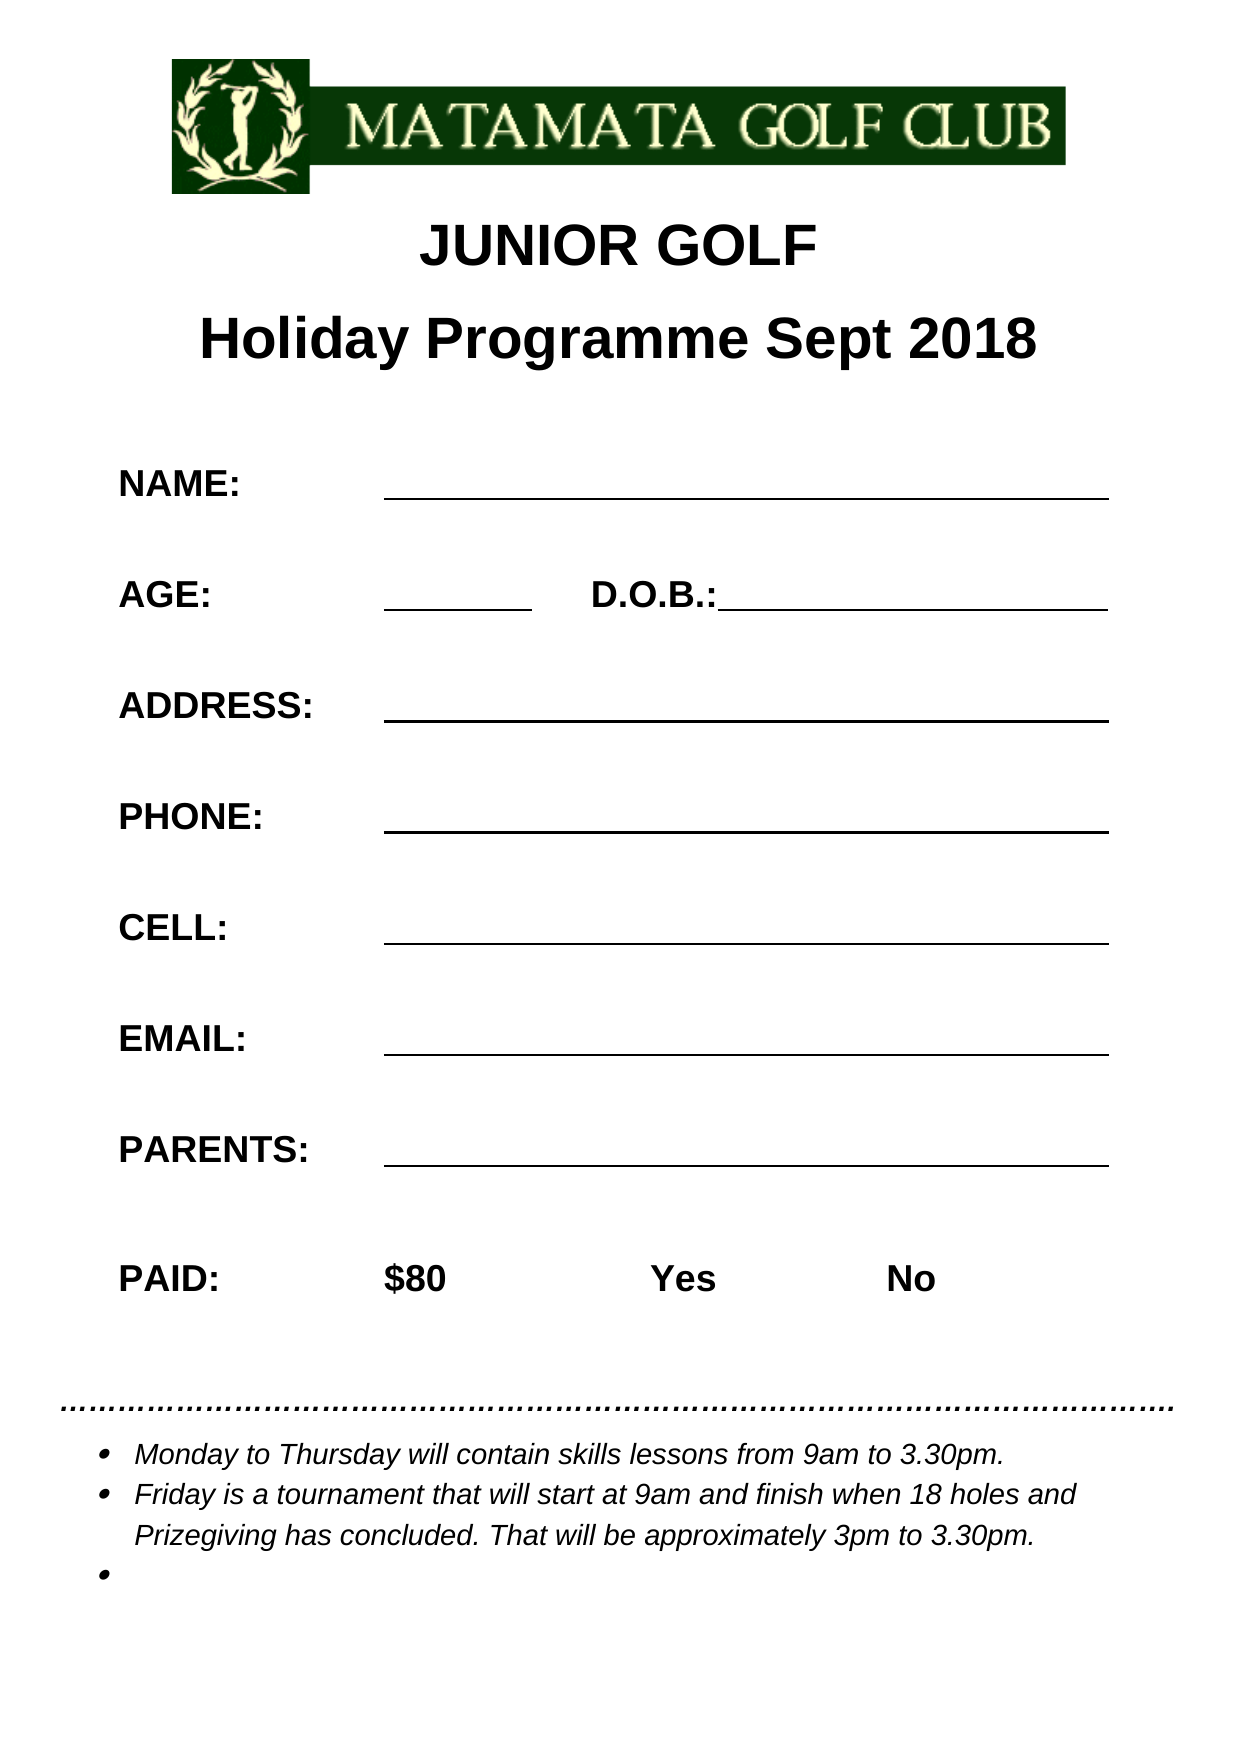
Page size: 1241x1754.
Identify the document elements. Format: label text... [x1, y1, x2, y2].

text CELL: [118, 905, 1178, 948]
text EMAIL: [118, 1016, 1178, 1059]
text ……………………………………………………………………………………………………. [59, 1384, 1178, 1418]
text PHONE: [118, 794, 1178, 837]
text PAID: $80 Yes No [118, 1256, 1178, 1299]
text NAME: [118, 461, 1178, 504]
text AGE: D.O.B.: [118, 572, 1178, 615]
text JUNIOR GOLF [59, 211, 1178, 278]
list Friday is a tournament that will start at 9am and finish when 18 holes and Prizegiving has concluded. That will be approximately 3pm to 3.30pm. [97, 1477, 1178, 1551]
picture [171, 59, 1066, 194]
list Monday to Thursday will contain skills lessons from 9am to 3.30pm. [97, 1437, 1178, 1471]
text ADDRESS: [118, 683, 1178, 726]
text PARENTS: [118, 1128, 1178, 1171]
text Holiday Programme Sept 2018 [59, 304, 1178, 371]
